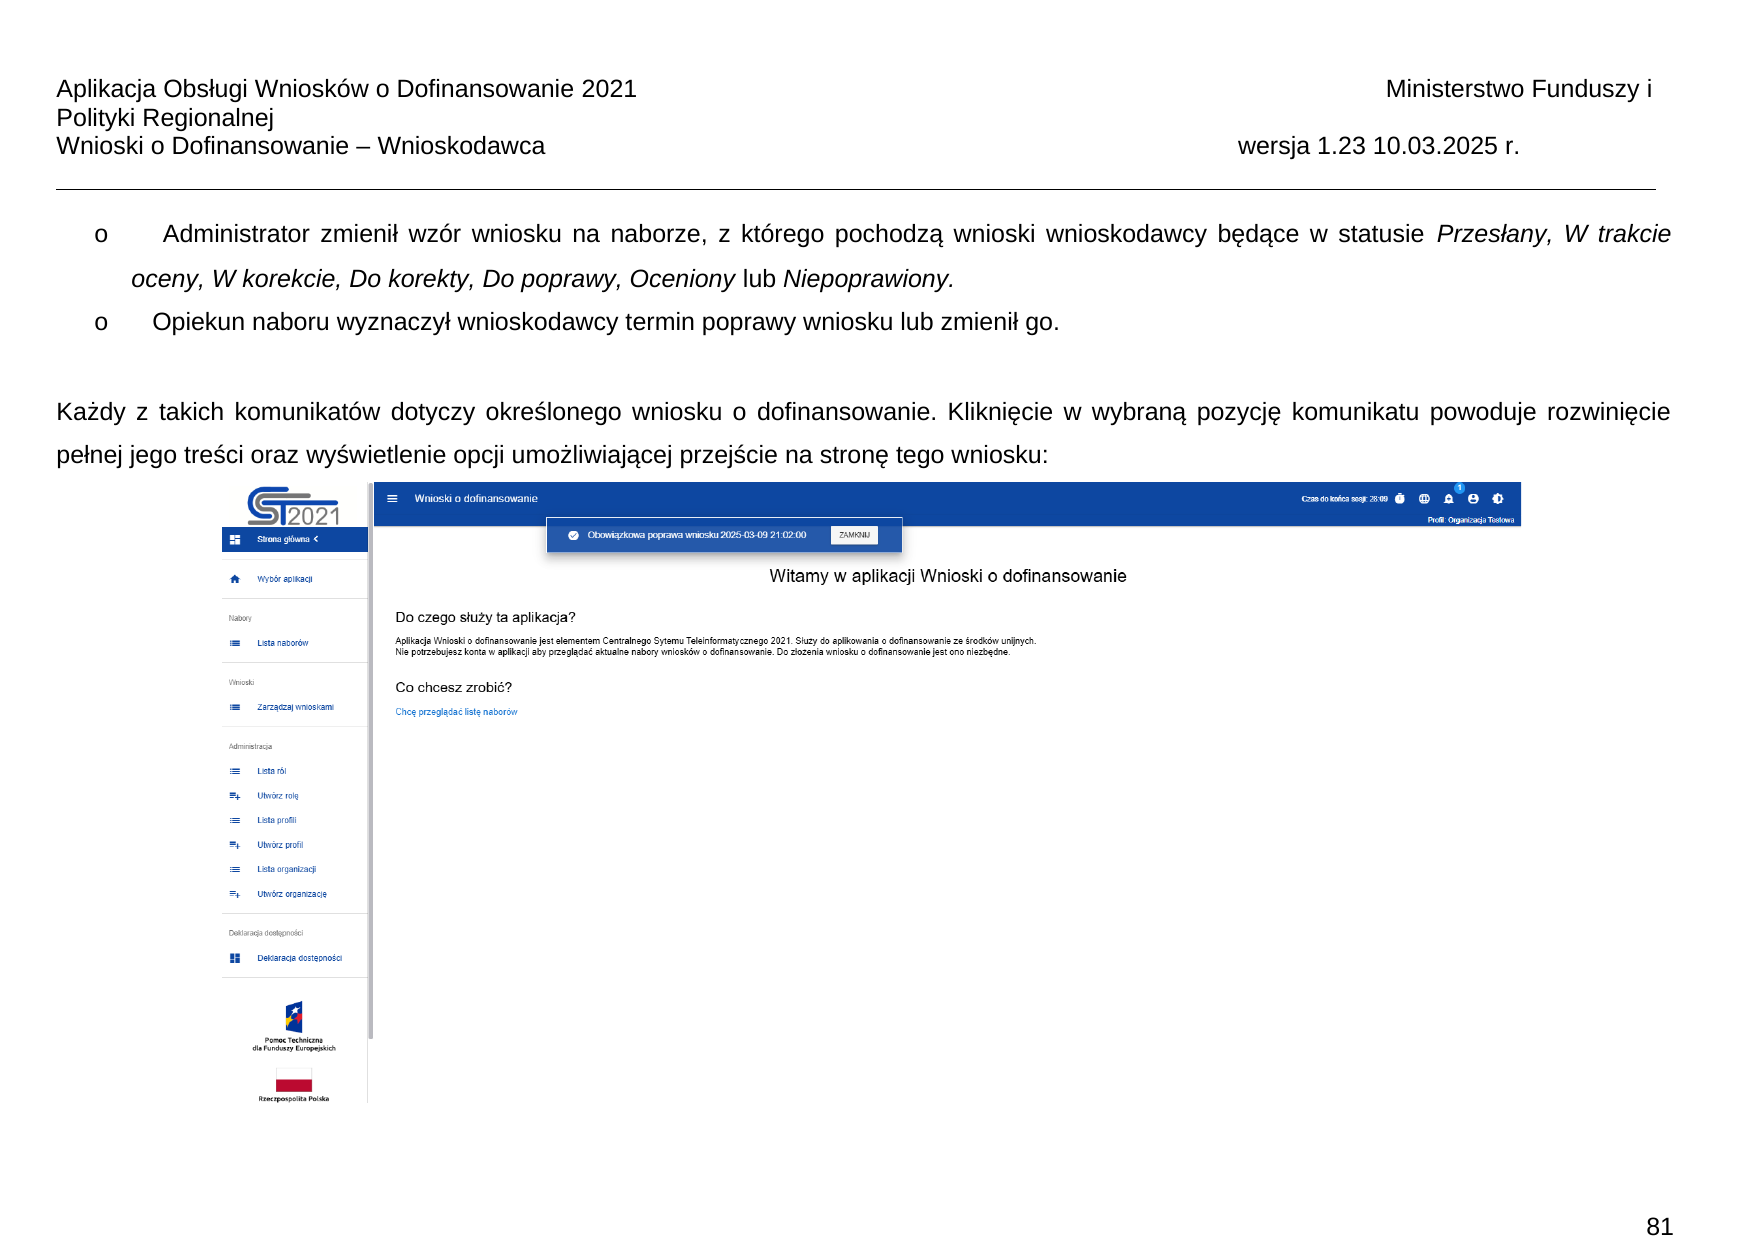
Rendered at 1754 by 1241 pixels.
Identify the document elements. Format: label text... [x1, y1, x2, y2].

list Administrator zmienił wzór wniosku na naborze, z którego pochodzą wnioski wnioskodawcy będące w statusie Przesłany, W trakcie oceny, W korekcie, Do korekty, Do poprawy, Oceniony lub Niepoprawiony. [94, 219, 1674, 293]
picture [222, 482, 1522, 1103]
list Opiekun naboru wyznaczył wnioskodawcy termin poprawy wniosku lub zmienił go. [94, 307, 1674, 338]
text Każdy z takich komunikatów dotyczy określonego wniosku o dofinansowanie. Kliknięcie w wybraną pozycję komunikatu powoduje rozwinięcie pełnej jego treści oraz wyświetlenie opcji umożliwiającej przejście na stronę tego wniosku: [56, 397, 1674, 468]
